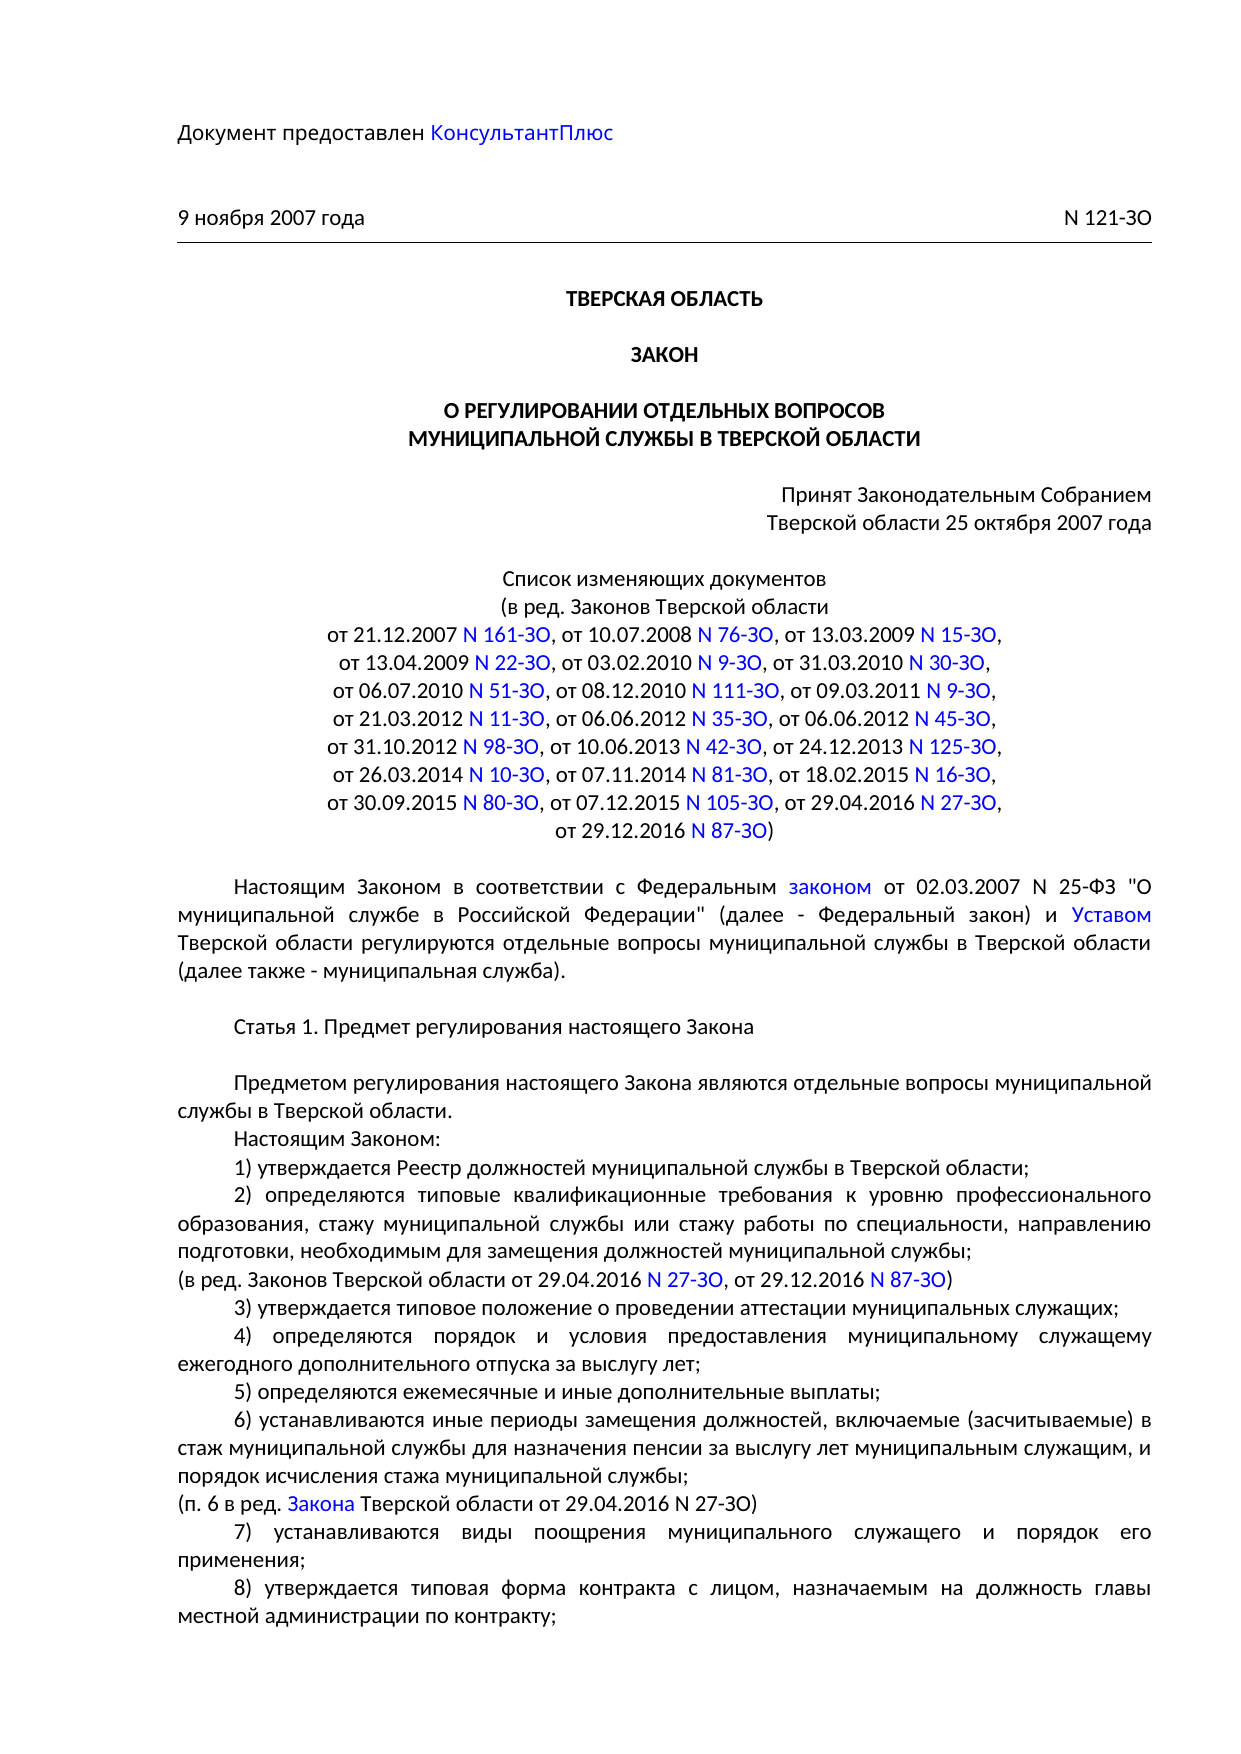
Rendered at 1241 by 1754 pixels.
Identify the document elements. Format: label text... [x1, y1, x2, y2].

text 3) утверждается типовое положение о проведении аттестации муниципальных служащих; [177, 1293, 1152, 1321]
text Список изменяющих документов [177, 564, 1152, 592]
title ЗАКОН [177, 340, 1152, 368]
text от 21.03.2012 N 11-ЗО, от 06.06.2012 N 35-ЗО, от 06.06.2012 N 45-ЗО, [177, 704, 1152, 732]
text от 29.12.2016 N 87-ЗО) [177, 816, 1152, 844]
text 5) определяются ежемесячные и иные дополнительные выплаты; [177, 1377, 1152, 1405]
text 2) определяются типовые квалификационные требования к уровню профессионального образования, стажу муниципальной службы или стажу работы по специальности, направлению подготовки, необходимым для замещения должностей муниципальной службы; [177, 1181, 1152, 1265]
text (п. 6 в ред. Закона Тверской области от 29.04.2016 N 27-ЗО) [177, 1489, 1152, 1517]
text (в ред. Законов Тверской области от 29.04.2016 N 27-ЗО, от 29.12.2016 N 87-ЗО) [177, 1265, 1152, 1293]
text Принят Законодательным Собранием [177, 480, 1152, 508]
text Тверской области 25 октября 2007 года [177, 508, 1152, 536]
table_header 9 ноября 2007 года [177, 203, 664, 231]
text от 31.10.2012 N 98-ЗО, от 10.06.2013 N 42-ЗО, от 24.12.2013 N 125-ЗО, [177, 732, 1152, 760]
text Статья 1. Предмет регулирования настоящего Закона [177, 1012, 1152, 1041]
title ТВЕРСКАЯ ОБЛАСТЬ [177, 284, 1152, 312]
title Документ предоставлен КонсультантПлюс [177, 118, 1152, 175]
text 6) устанавливаются иные периоды замещения должностей, включаемые (засчитываемые) в стаж муниципальной службы для назначения пенсии за выслугу лет муниципальным служащим, и порядок исчисления стажа муниципальной службы; [177, 1405, 1152, 1489]
text 4) определяются порядок и условия предоставления муниципальному служащему ежегодного дополнительного отпуска за выслугу лет; [177, 1321, 1152, 1377]
table_header N 121-ЗО [664, 203, 1152, 231]
text 7) устанавливаются виды поощрения муниципального служащего и порядок его применения; [177, 1517, 1152, 1573]
text 1) утверждается Реестр должностей муниципальной службы в Тверской области; [177, 1153, 1152, 1181]
text от 21.12.2007 N 161-ЗО, от 10.07.2008 N 76-ЗО, от 13.03.2009 N 15-ЗО, [177, 620, 1152, 648]
title МУНИЦИПАЛЬНОЙ СЛУЖБЫ В ТВЕРСКОЙ ОБЛАСТИ [177, 424, 1152, 452]
text от 26.03.2014 N 10-ЗО, от 07.11.2014 N 81-ЗО, от 18.02.2015 N 16-ЗО, [177, 760, 1152, 788]
title О РЕГУЛИРОВАНИИ ОТДЕЛЬНЫХ ВОПРОСОВ [177, 396, 1152, 424]
text Предметом регулирования настоящего Закона являются отдельные вопросы муниципальной службы в Тверской области. [177, 1068, 1152, 1124]
text от 06.07.2010 N 51-ЗО, от 08.12.2010 N 111-ЗО, от 09.03.2011 N 9-ЗО, [177, 676, 1152, 704]
text от 30.09.2015 N 80-ЗО, от 07.12.2015 N 105-ЗО, от 29.04.2016 N 27-ЗО, [177, 788, 1152, 816]
text Настоящим Законом: [177, 1124, 1152, 1153]
text (в ред. Законов Тверской области [177, 592, 1152, 620]
text 8) утверждается типовая форма контракта с лицом, назначаемым на должность главы местной администрации по контракту; [177, 1573, 1152, 1629]
text от 13.04.2009 N 22-ЗО, от 03.02.2010 N 9-ЗО, от 31.03.2010 N 30-ЗО, [177, 648, 1152, 676]
text Настоящим Законом в соответствии с Федеральным законом от 02.03.2007 N 25-ФЗ "О муниципальной службе в Российской Федерации" (далее - Федеральный закон) и Уставом Тверской области регулируются отдельные вопросы муниципальной службы в Тверской области (далее также - муниципальная служба). [177, 872, 1152, 984]
